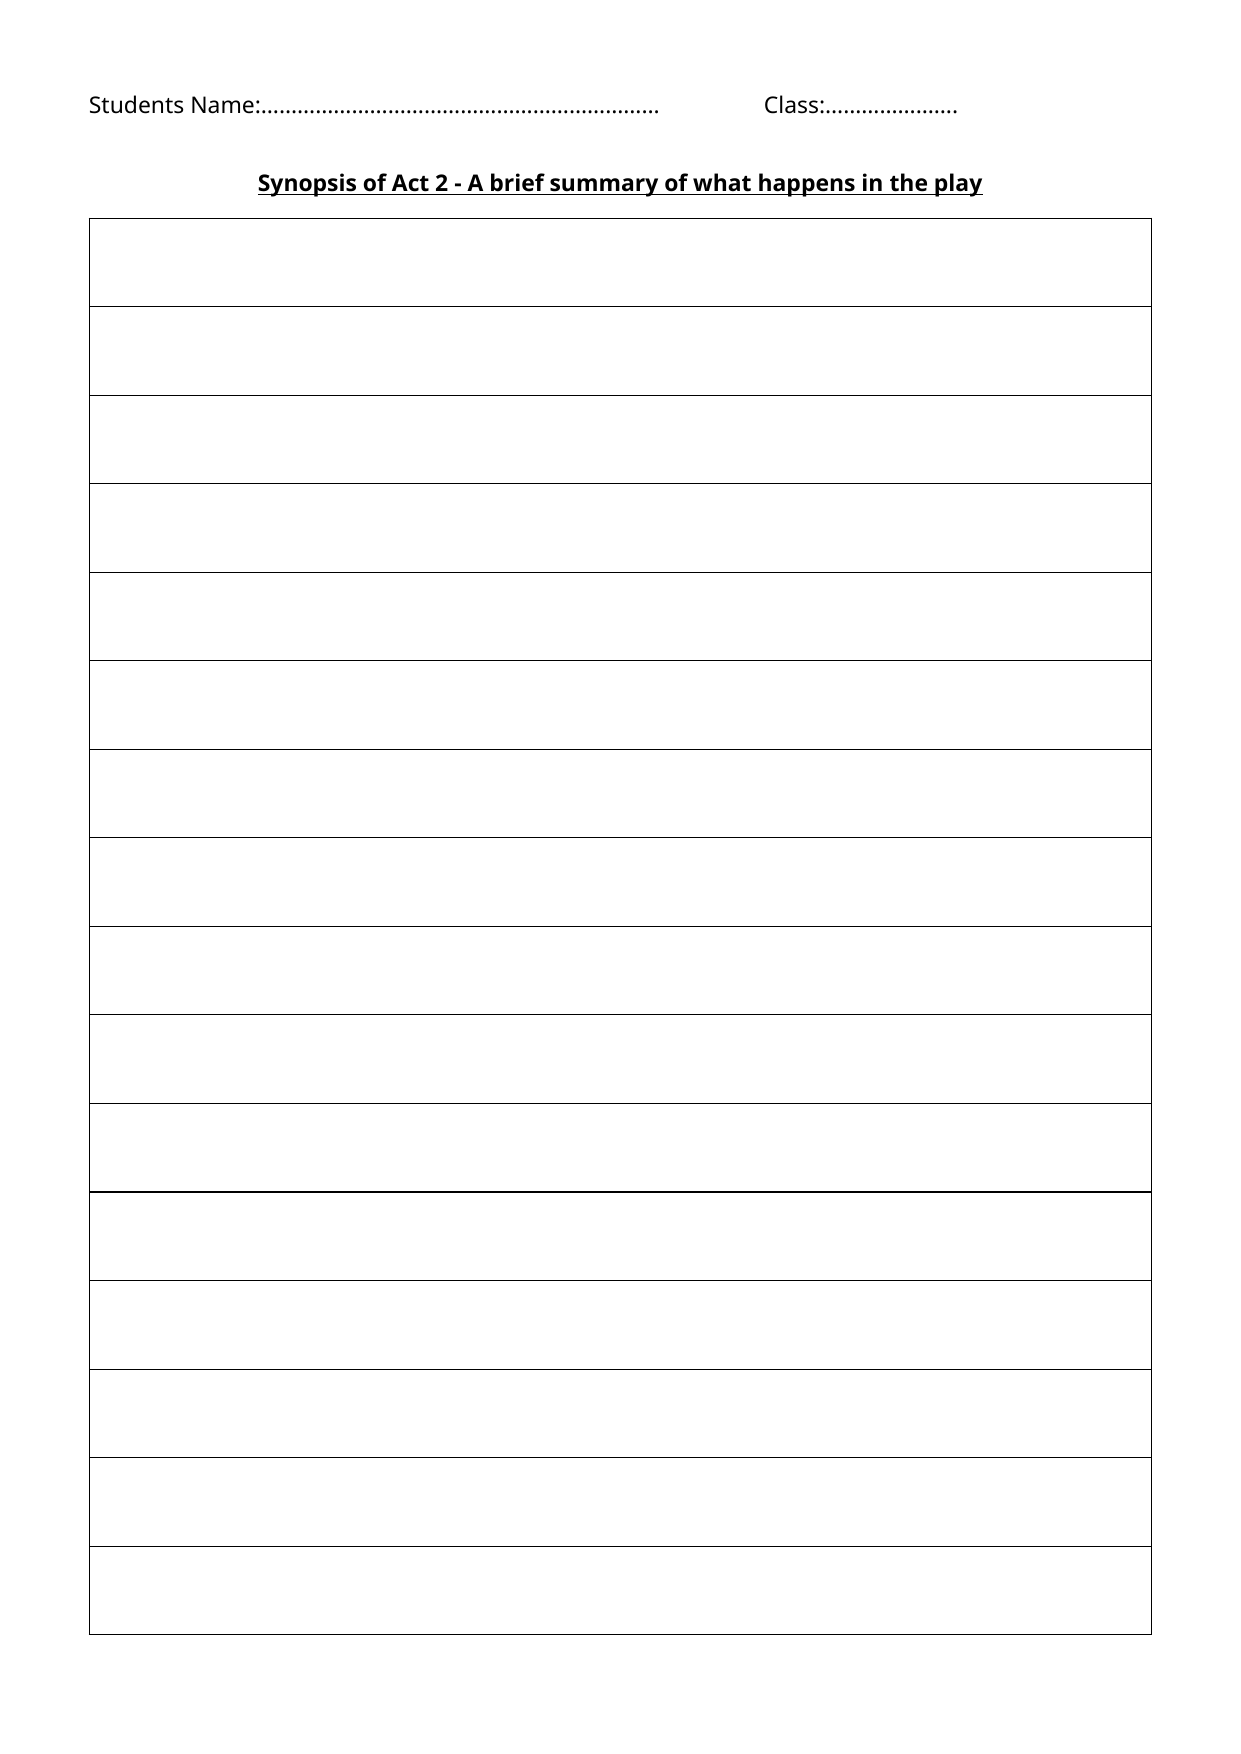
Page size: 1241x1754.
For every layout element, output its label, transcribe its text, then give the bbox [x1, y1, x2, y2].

table_header [90, 219, 1151, 306]
table_cell [90, 1547, 1151, 1634]
table_cell [90, 1458, 1151, 1546]
text Synopsis of Act 2 - A brief summary of what happens in the play [89, 167, 1152, 198]
table_cell [90, 1104, 1151, 1191]
table_cell [90, 1370, 1151, 1457]
table_cell [90, 396, 1151, 483]
table_cell [90, 307, 1151, 394]
table_cell [90, 927, 1151, 1014]
table_cell [90, 484, 1151, 572]
table_cell [90, 573, 1151, 660]
table_cell [90, 1015, 1151, 1103]
table_cell [90, 750, 1151, 837]
table_cell [90, 661, 1151, 749]
table_cell [90, 1281, 1151, 1368]
table_cell [90, 1193, 1151, 1280]
text Students Name:………………………………………………………… Class:…………………. [89, 89, 1152, 120]
table_cell [90, 838, 1151, 926]
